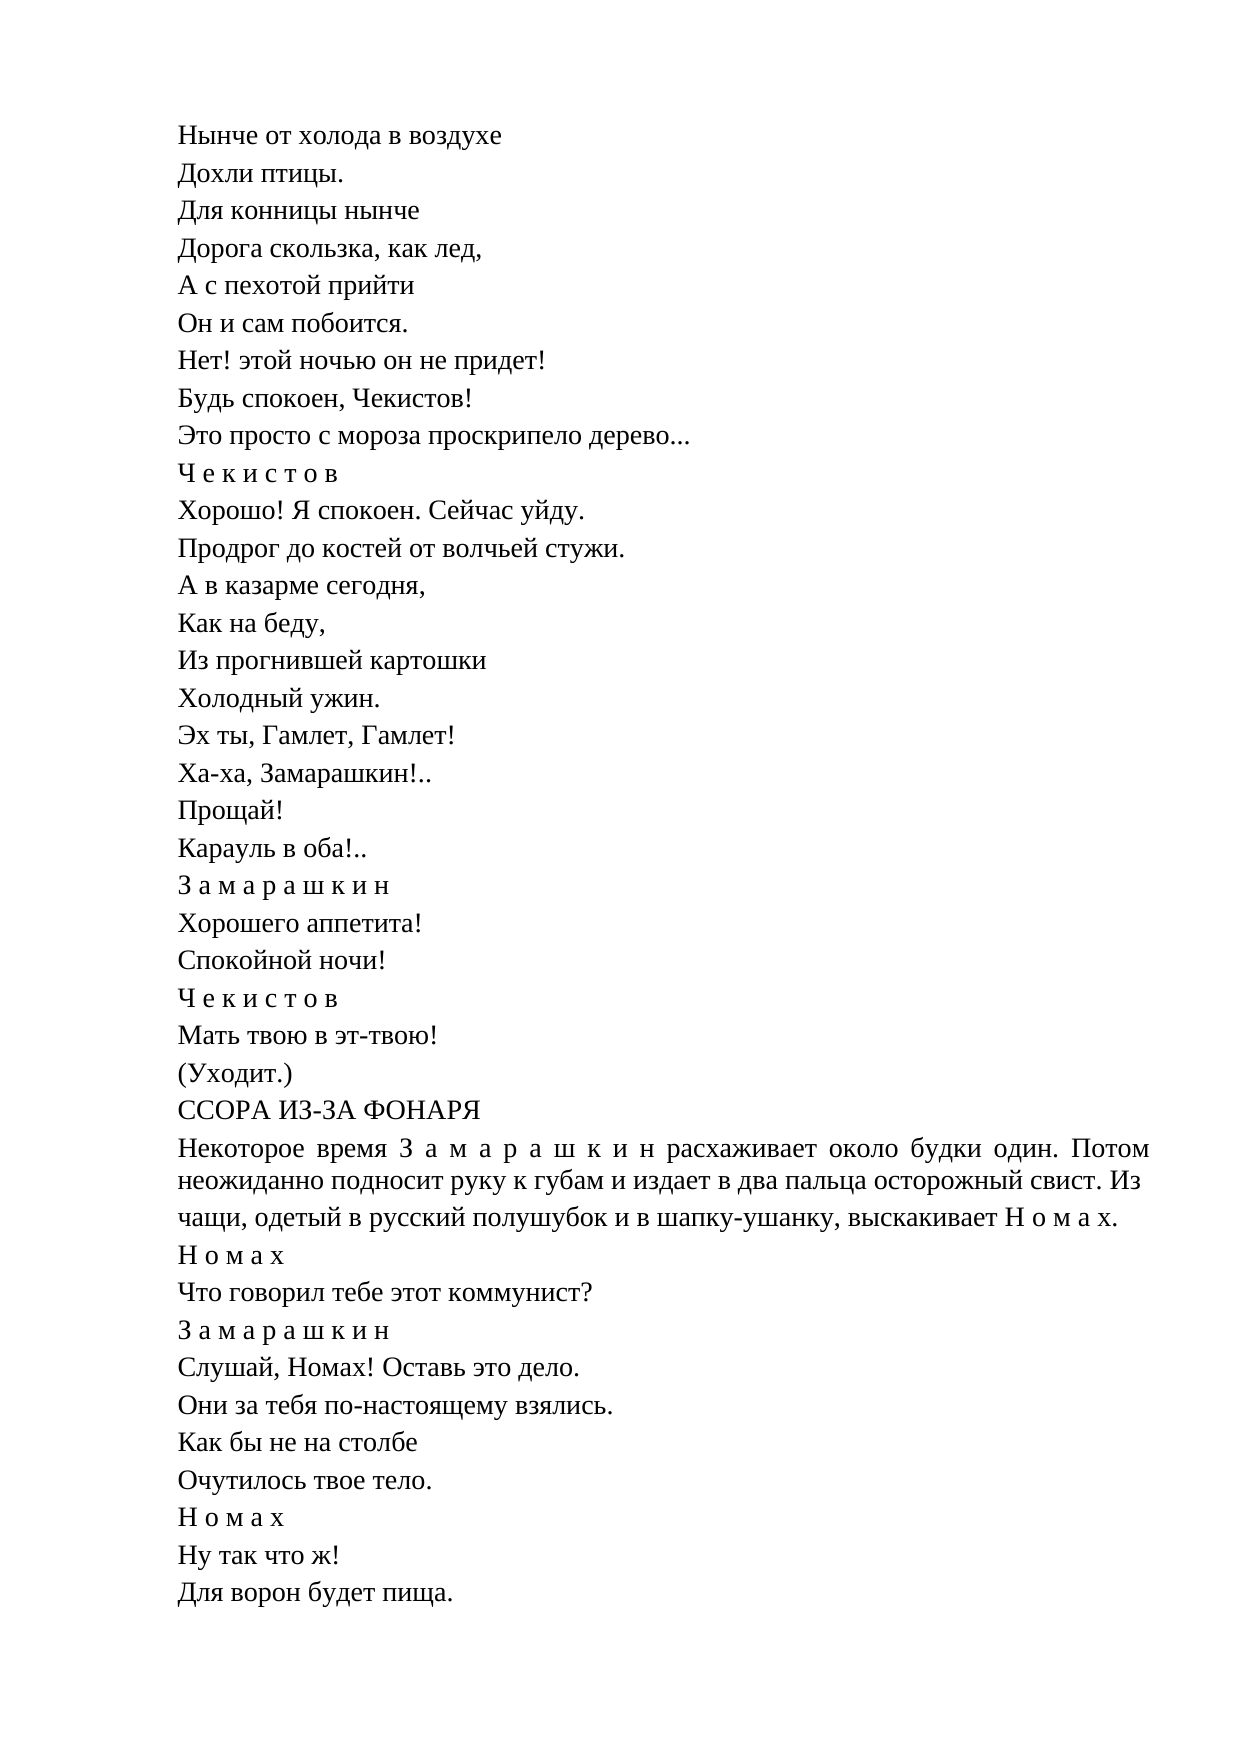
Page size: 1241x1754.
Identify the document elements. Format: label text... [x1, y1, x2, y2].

text З а м а р а ш к и н [177, 868, 1152, 901]
text Холодный ужин. [177, 681, 1152, 713]
text Это просто с мороза проскрипело дерево... [177, 418, 1152, 451]
text Для ворон будет пища. [177, 1576, 1152, 1608]
text Хорошо! Я спокоен. Сейчас уйду. [177, 493, 1152, 526]
text Как на беду, [177, 606, 1152, 638]
text Н о м а х [177, 1238, 1152, 1270]
text Очутилось твое тело. [177, 1463, 1152, 1495]
text Н о м а х [177, 1501, 1152, 1533]
text З а м а р а ш к и н [177, 1313, 1152, 1345]
text Некоторое время З а м а р а ш к и н расхаживает около будки один. Потом неожиданно подносит руку к губам и издает в два пальца осторожный свист. Из [177, 1131, 1152, 1195]
text Будь спокоен, Чекистов! [177, 381, 1152, 413]
text Нет! этой ночью он не придет! [177, 343, 1152, 376]
text А с пехотой прийти [177, 268, 1152, 301]
text Дорога скользка, как лед, [177, 231, 1152, 263]
text Слушай, Номах! Оставь это дело. [177, 1351, 1152, 1383]
text Ха-ха, Замарашкин!.. [177, 756, 1152, 788]
text А в казарме сегодня, [177, 568, 1152, 601]
text Он и сам побоится. [177, 306, 1152, 338]
text Мать твою в эт-твою! [177, 1018, 1152, 1051]
text Из прогнившей картошки [177, 643, 1152, 676]
text Они за тебя по-настоящему взялись. [177, 1388, 1152, 1420]
text Что говорил тебе этот коммунист? [177, 1276, 1152, 1308]
text (Уходит.) [177, 1056, 1152, 1088]
text Карауль в оба!.. [177, 831, 1152, 863]
text Прощай! [177, 793, 1152, 826]
text чащи, одетый в русский полушубок и в шапку-ушанку, выскакивает Н о м а х. [177, 1201, 1152, 1233]
text Нынче от холода в воздухе [177, 118, 1152, 151]
text Ч е к и с т о в [177, 456, 1152, 488]
text Ну так что ж! [177, 1538, 1152, 1570]
text Хорошего аппетита! [177, 906, 1152, 938]
text Для конницы нынче [177, 193, 1152, 226]
text Спокойной ночи! [177, 943, 1152, 976]
text Продрог до костей от волчьей стужи. [177, 531, 1152, 563]
text Эх ты, Гамлет, Гамлет! [177, 718, 1152, 751]
text Дохли птицы. [177, 156, 1152, 188]
text Как бы не на столбе [177, 1426, 1152, 1458]
text Ч е к и с т о в [177, 981, 1152, 1013]
text ССОРА ИЗ-ЗА ФОНАРЯ [177, 1093, 1152, 1126]
